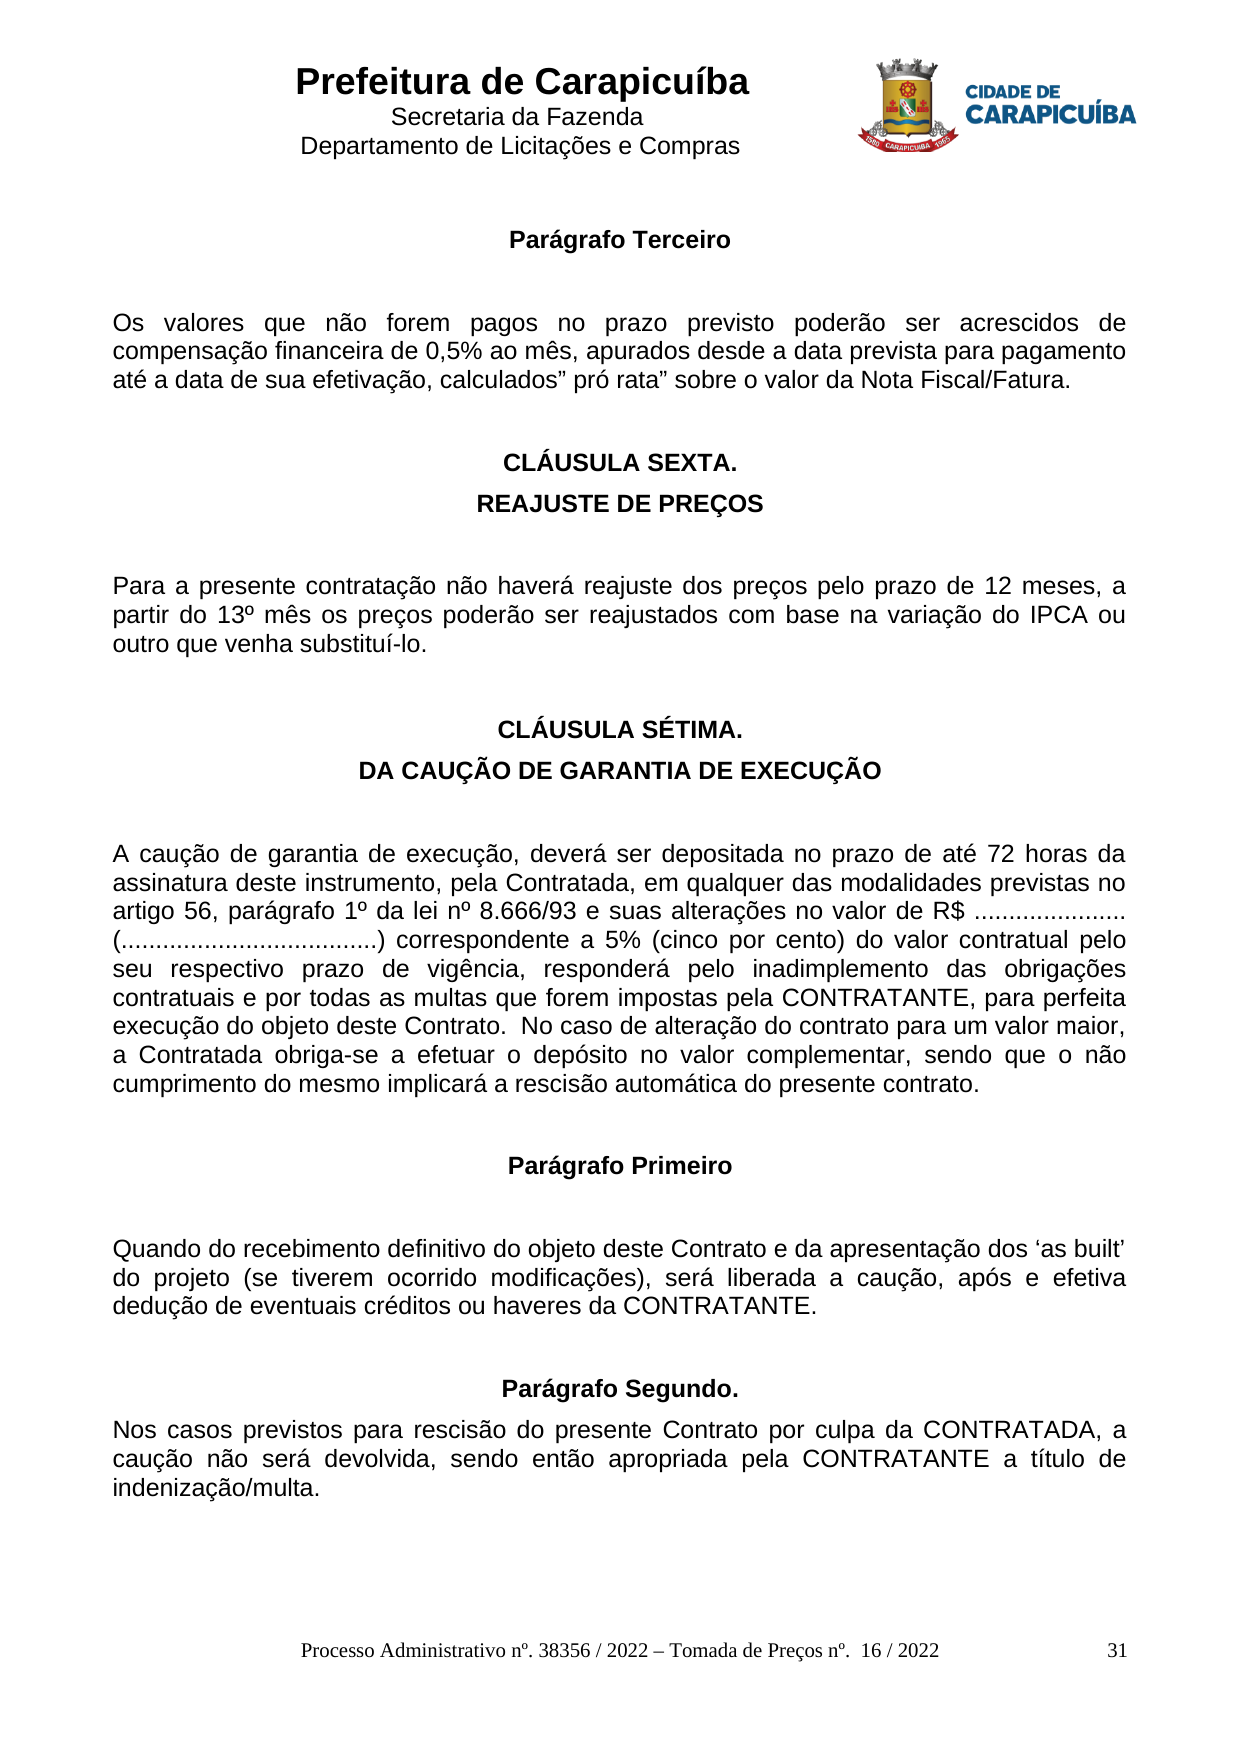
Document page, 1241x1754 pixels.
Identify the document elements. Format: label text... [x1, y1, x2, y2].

text DA CAUÇÃO DE GARANTIA DE EXECUÇÃO [112, 756, 1128, 785]
picture [857, 57, 1139, 152]
text Nos casos previstos para rescisão do presente Contrato por culpa da CONTRATADA, a caução não será devolvida, sendo então apropriada pela CONTRATANTE a título de indenização/multa. [112, 1415, 1128, 1501]
text CLÁUSULA SÉTIMA. [112, 715, 1128, 744]
text CLÁUSULA SEXTA. [112, 447, 1128, 476]
text A caução de garantia de execução, deverá ser depositada no prazo de até 72 horas da assinatura deste instrumento, pela Contratada, em qualquer das modalidades previstas no artigo 56, parágrafo 1º da lei nº 8.666/93 e suas alterações no valor de R$ ...................... (.....................................) correspondente a 5% (cinco por cento) do valor contratual pelo seu respectivo prazo de vigência, responderá pelo inadimplemento das obrigações contratuais e por todas as multas que forem impostas pela CONTRATANTE, para perfeita execução do objeto deste Contrato. No caso de alteração do contrato para um valor maior, a Contratada obriga-se a efetuar o depósito no valor complementar, sendo que o não cumprimento do mesmo implicará a rescisão automática do presente contrato. [112, 839, 1128, 1097]
text Parágrafo Terceiro [112, 225, 1128, 254]
text REAJUSTE DE PREÇOS [112, 489, 1128, 517]
text Os valores que não forem pagos no prazo previsto poderão ser acrescidos de compensação financeira de 0,5% ao mês, apurados desde a data prevista para pagamento até a data de sua efetivação, calculados” pró rata” sobre o valor da Nota Fiscal/Fatura. [112, 307, 1128, 394]
text Parágrafo Segundo. [112, 1374, 1128, 1402]
text Parágrafo Primeiro [112, 1151, 1128, 1180]
text Para a presente contratação não haverá reajuste dos preços pelo prazo de 12 meses, a partir do 13º mês os preços poderão ser reajustados com base na variação do IPCA ou outro que venha substituí-lo. [112, 571, 1128, 657]
text Quando do recebimento definitivo do objeto deste Contrato e da apresentação dos ‘as built’ do projeto (se tiverem ocorrido modificações), será liberada a caução, após e efetiva dedução de eventuais créditos ou haveres da CONTRATANTE. [112, 1234, 1128, 1320]
